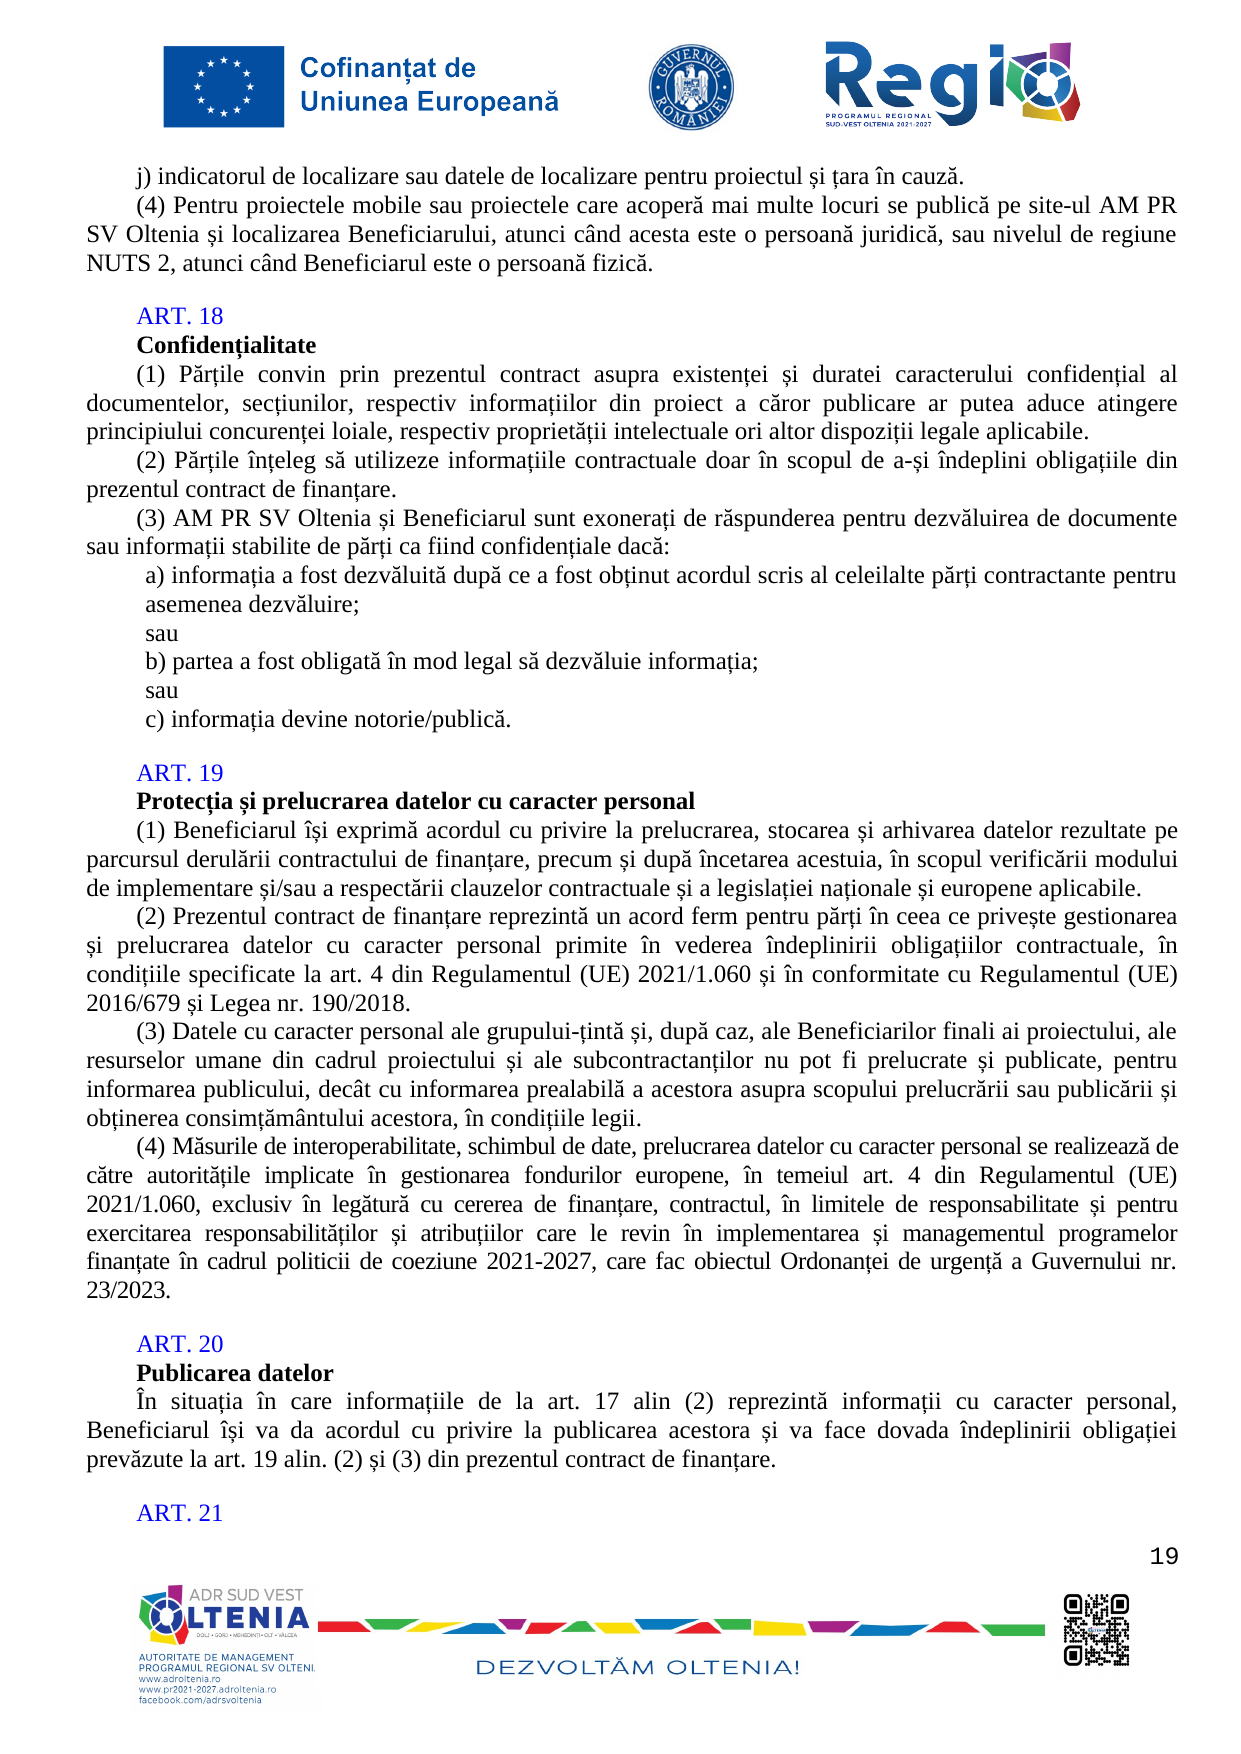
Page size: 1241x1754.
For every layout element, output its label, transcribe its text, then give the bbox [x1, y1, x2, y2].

text În situația în care informațiile de la art. 17 alin (2) reprezintă informații cu caracter personal, Beneficiarul își va da acordul cu privire la publicarea acestora și va face dovada îndeplinirii obligației prevăzute la art. 19 alin. (2) și (3) din prezentul contract de finanțare. [86, 1386, 1179, 1473]
text sau [145, 618, 1179, 646]
text (3) Datele cu caracter personal ale grupului-țintă și, după caz, ale Beneficiarilor finali ai proiectului, ale resurselor umane din cadrul proiectului și ale subcontractanților nu pot fi prelucrate și publicate, pentru informarea publicului, decât cu informarea prealabilă a acestora asupra scopului prelucrării sau publicării și obținerea consimțământului acestora, în condițiile legii. [86, 1016, 1179, 1131]
text ART. 19 [86, 758, 1179, 786]
text (2) Prezentul contract de finanțare reprezintă un acord ferm pentru părți în ceea ce privește gestionarea și prelucrarea datelor cu caracter personal primite în vederea îndeplinirii obligațiilor contractuale, în condițiile specificate la art. 4 din Regulamentul (UE) 2021/1.060 și în conformitate cu Regulamentul (UE) 2016/679 și Legea nr. 190/2018. [86, 901, 1179, 1016]
text (4) Pentru proiectele mobile sau proiectele care acoperă mai multe locuri se publică pe site-ul AM PR SV Oltenia și localizarea Beneficiarului, atunci când acesta este o persoană juridică, sau nivelul de regiune NUTS 2, atunci când Beneficiarul este o persoană fizică. [86, 190, 1179, 276]
picture [131, 1582, 1134, 1711]
text Protecția și prelucrarea datelor cu caracter personal [86, 786, 1179, 815]
text a) informația a fost dezvăluită după ce a fost obținut acordul scris al celeilalte părți contractante pentru asemenea dezvăluire; [145, 560, 1179, 618]
picture [645, 42, 739, 132]
text (1) Beneficiarul își exprimă acordul cu privire la prelucrarea, stocarea și arhivarea datelor rezultate pe parcursul derulării contractului de finanțare, precum și după încetarea acestuia, în scopul verificării modului de implementare și/sau a respectării clauzelor contractuale și a legislației naționale și europene aplicabile. [86, 815, 1179, 901]
text Publicarea datelor [86, 1358, 1179, 1386]
text (2) Părțile înțeleg să utilizeze informațiile contractuale doar în scopul de a-și îndeplini obligațiile din prezentul contract de finanțare. [86, 445, 1179, 503]
text (1) Părțile convin prin prezentul contract asupra existenței și duratei caracterului confidențial al documentelor, secțiunilor, respectiv informațiilor din proiect a căror publicare ar putea aduce atingere principiului concurenței loiale, respectiv proprietății intelectuale ori altor dispoziții legale aplicabile. [86, 359, 1179, 445]
picture [823, 40, 1082, 129]
text sau [145, 675, 1179, 704]
text ART. 21 [86, 1498, 1179, 1526]
picture [158, 42, 561, 131]
text ART. 18 [86, 301, 1179, 330]
text (3) AM PR SV Oltenia și Beneficiarul sunt exonerați de răspunderea pentru dezvăluirea de documente sau informații stabilite de părți ca fiind confidențiale dacă: [86, 503, 1179, 560]
text j) indicatorul de localizare sau datele de localizare pentru proiectul și țara în cauză. [86, 161, 1179, 190]
text (4) Măsurile de interoperabilitate, schimbul de date, prelucrarea datelor cu caracter personal se realizează de către autoritățile implicate în gestionarea fondurilor europene, în temeiul art. 4 din Regulamentul (UE) 2021/1.060, exclusiv în legătură cu cererea de finanțare, contractul, în limitele de responsabilitate și pentru exercitarea responsabilităților și atribuțiilor care le revin în implementarea și managementul programelor finanțate în cadrul politicii de coeziune 2021-2027, care fac obiectul Ordonanței de urgență a Guvernului nr. 23/2023. [86, 1131, 1179, 1304]
text Confidențialitate [86, 330, 1179, 359]
text c) informația devine notorie/publică. [145, 704, 1179, 733]
text b) partea a fost obligată în mod legal să dezvăluie informația; [145, 646, 1179, 675]
text ART. 20 [86, 1329, 1179, 1358]
